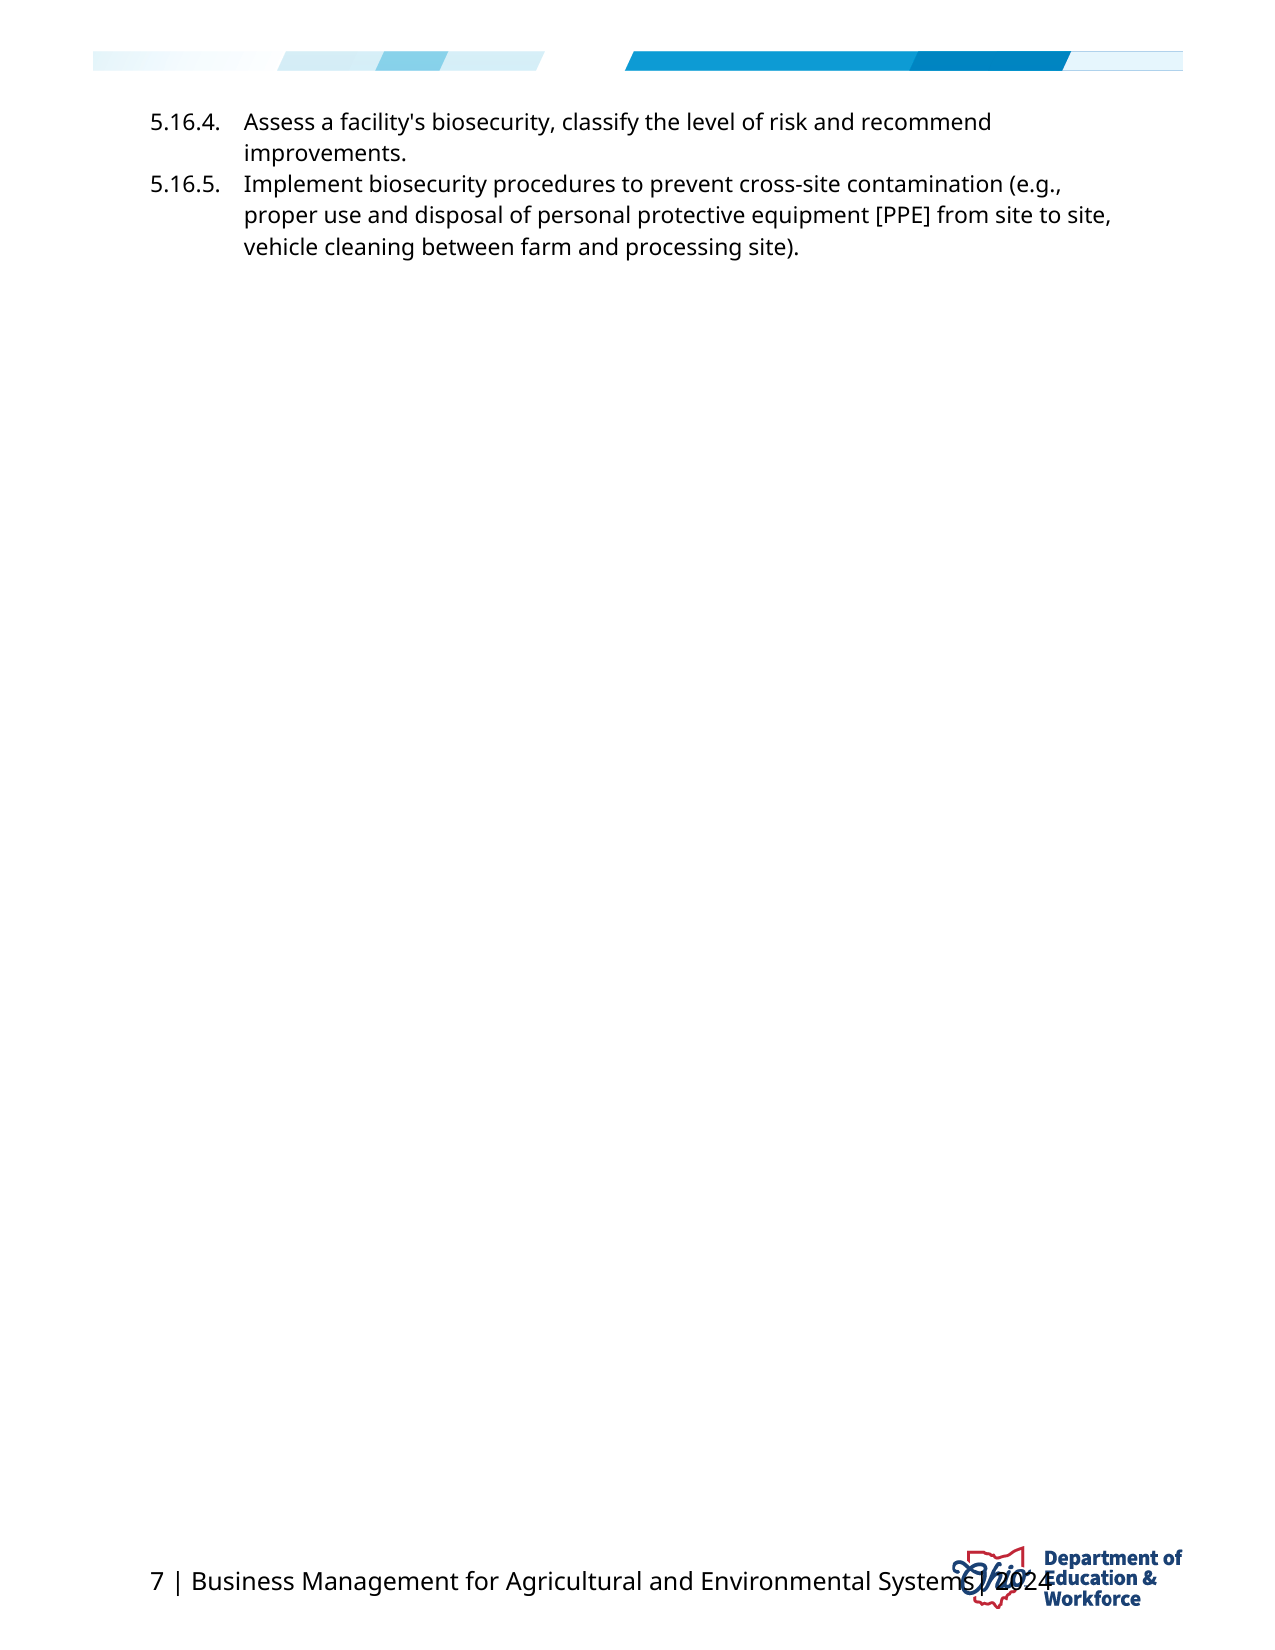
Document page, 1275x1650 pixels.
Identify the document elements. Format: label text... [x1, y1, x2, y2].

picture [8, 19, 1267, 1647]
text 5.16.5. Implement biosecurity procedures to prevent cross-site contamination (e.g., proper use and disposal of personal protective equipment [PPE] from site to site, vehicle cleaning between farm and processing site). [150, 168, 1125, 262]
text 5.16.4. Assess a facility's biosecurity, classify the level of risk and recommend improvements. [150, 105, 1125, 168]
